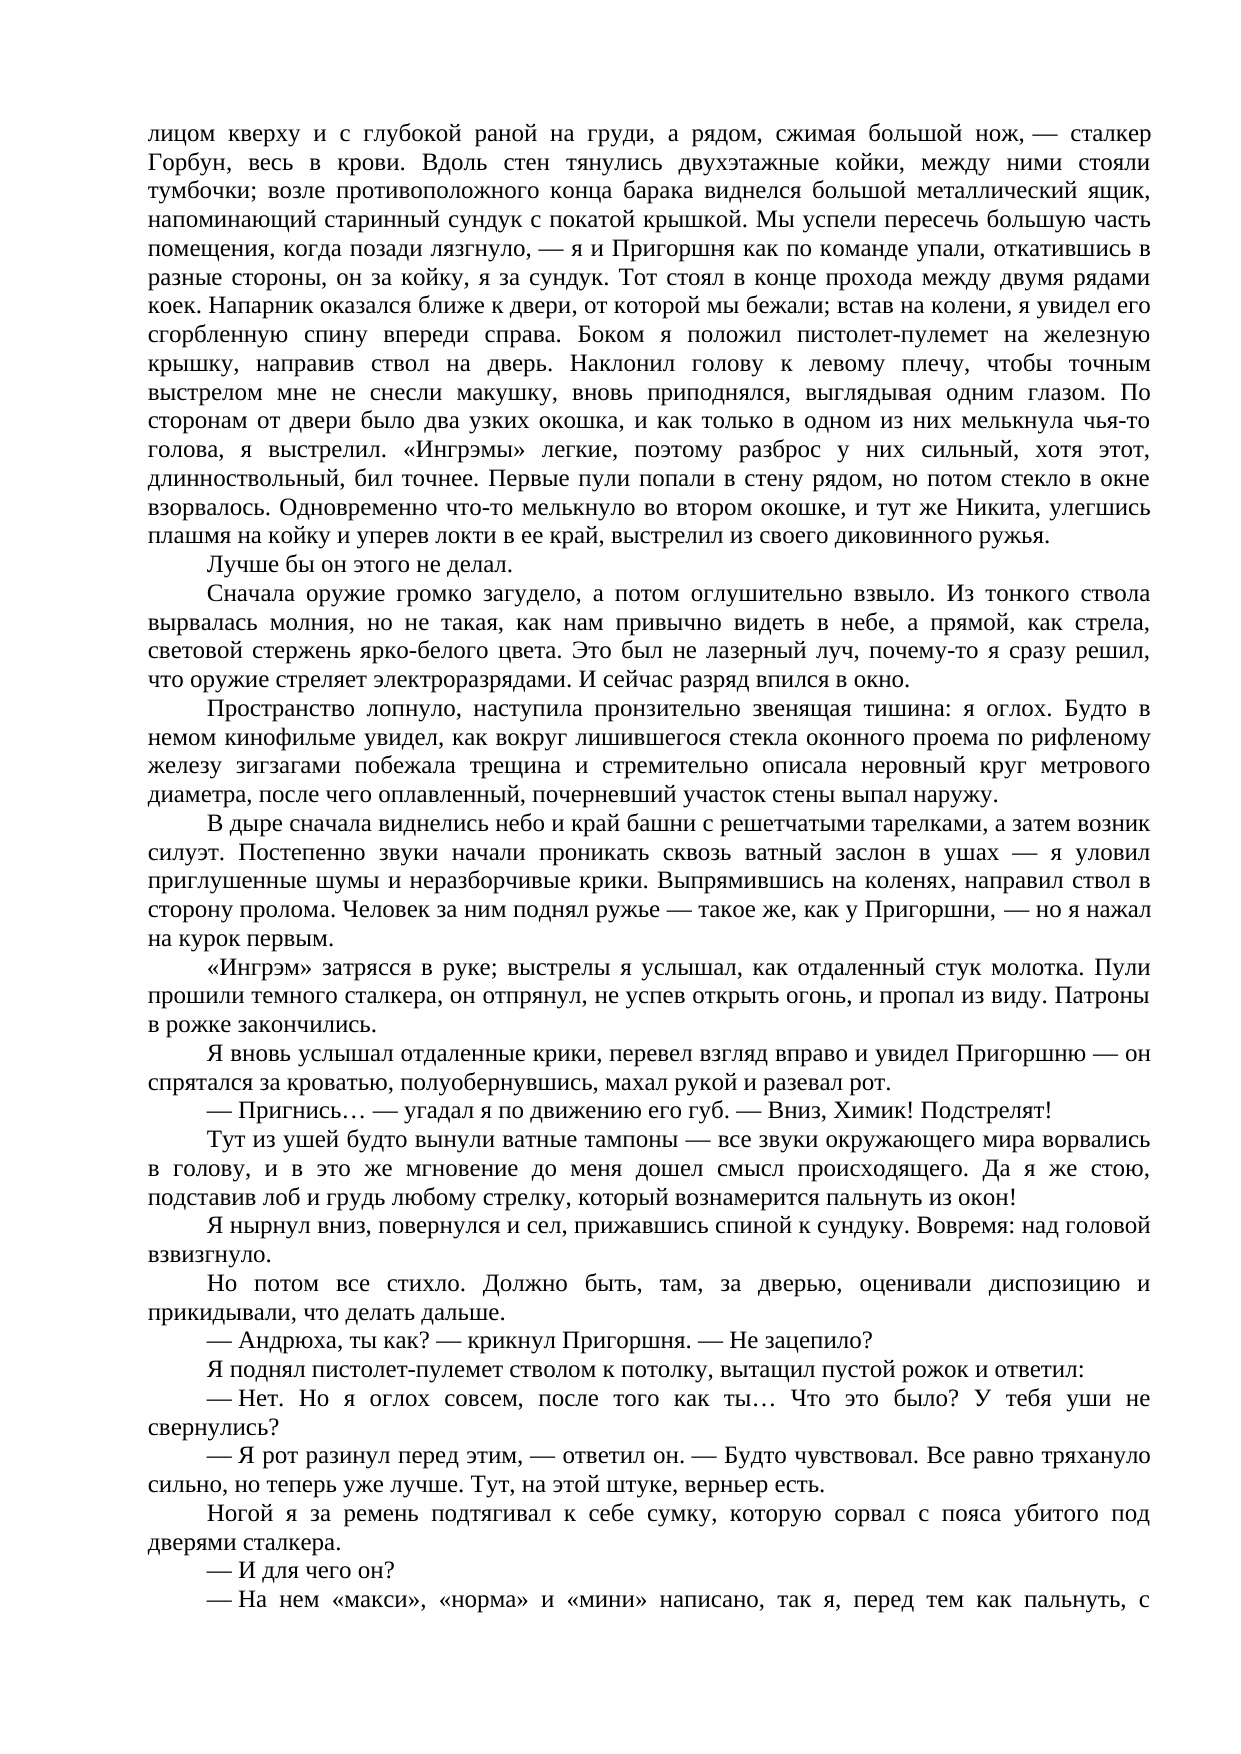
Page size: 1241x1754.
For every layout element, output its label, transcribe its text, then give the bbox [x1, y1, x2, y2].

text Ногой я за ремень подтягивал к себе сумку, которую сорвал с пояса убитого под дверями сталкера. [148, 1498, 1152, 1556]
text — Пригнись… — угадал я по движению его губ. — Вниз, Химик! Подстрелят! [148, 1096, 1152, 1124]
text Я вновь услышал отдаленные крики, перевел взгляд вправо и увидел Пригоршню — он спрятался за кроватью, полуобернувшись, махал рукой и разевал рот. [148, 1038, 1152, 1096]
text — И для чего он? [148, 1556, 1152, 1584]
text Я поднял пистолет-пулемет стволом к потолку, вытащил пустой рожок и ответил: [148, 1354, 1152, 1383]
text Тут из ушей будто вынули ватные тампоны — все звуки окружающего мира ворвались в голову, и в это же мгновение до меня дошел смысл происходящего. Да я же стою, подставив лоб и грудь любому стрелку, который вознамерится пальнуть из окон! [148, 1124, 1152, 1211]
text «Ингрэм» затрясся в руке; выстрелы я услышал, как отдаленный стук молотка. Пули прошили темного сталкера, он отпрянул, не успев открыть огонь, и пропал из виду. Патроны в рожке закончились. [148, 952, 1152, 1038]
text Сначала оружие громко загудело, а потом оглушительно взвыло. Из тонкого ствола вырвалась молния, но не такая, как нам привычно видеть в небе, а прямой, как стрела, световой стержень ярко-белого цвета. Это был не лазерный луч, почему-то я сразу решил, что оружие стреляет электроразрядами. И сейчас разряд впился в окно. [148, 578, 1152, 693]
text Но потом все стихло. Должно быть, там, за дверью, оценивали диспозицию и прикидывали, что делать дальше. [148, 1268, 1152, 1326]
text — Нет. Но я оглох совсем, после того как ты… Что это было? У тебя уши не свернулись? [148, 1383, 1152, 1441]
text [148, 118, 1152, 549]
text — Я рот разинул перед этим, — ответил он. — Будто чувствовал. Все равно тряхануло сильно, но теперь уже лучше. Тут, на этой штуке, верньер есть. [148, 1441, 1152, 1498]
text — Андрюха, ты как? — крикнул Пригоршня. — Не зацепило? [148, 1326, 1152, 1354]
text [148, 1584, 1152, 1613]
text В дыре сначала виднелись небо и край башни с решетчатыми тарелками, а затем возник силуэт. Постепенно звуки начали проникать сквозь ватный заслон в ушах — я уловил приглушенные шумы и неразборчивые крики. Выпрямившись на коленях, направил ствол в сторону пролома. Человек за ним поднял ружье — такое же, как у Пригоршни, — но я нажал на курок первым. [148, 808, 1152, 952]
text Я нырнул вниз, повернулся и сел, прижавшись спиной к сундуку. Вовремя: над головой взвизгнуло. [148, 1211, 1152, 1268]
text Пространство лопнуло, наступила пронзительно звенящая тишина: я оглох. Будто в немом кинофильме увидел, как вокруг лишившегося стекла оконного проема по рифленому железу зигзагами побежала трещина и стремительно описала неровный круг метрового диаметра, после чего оплавленный, почерневший участок стены выпал наружу. [148, 693, 1152, 808]
text Лучше бы он этого не делал. [148, 549, 1152, 578]
